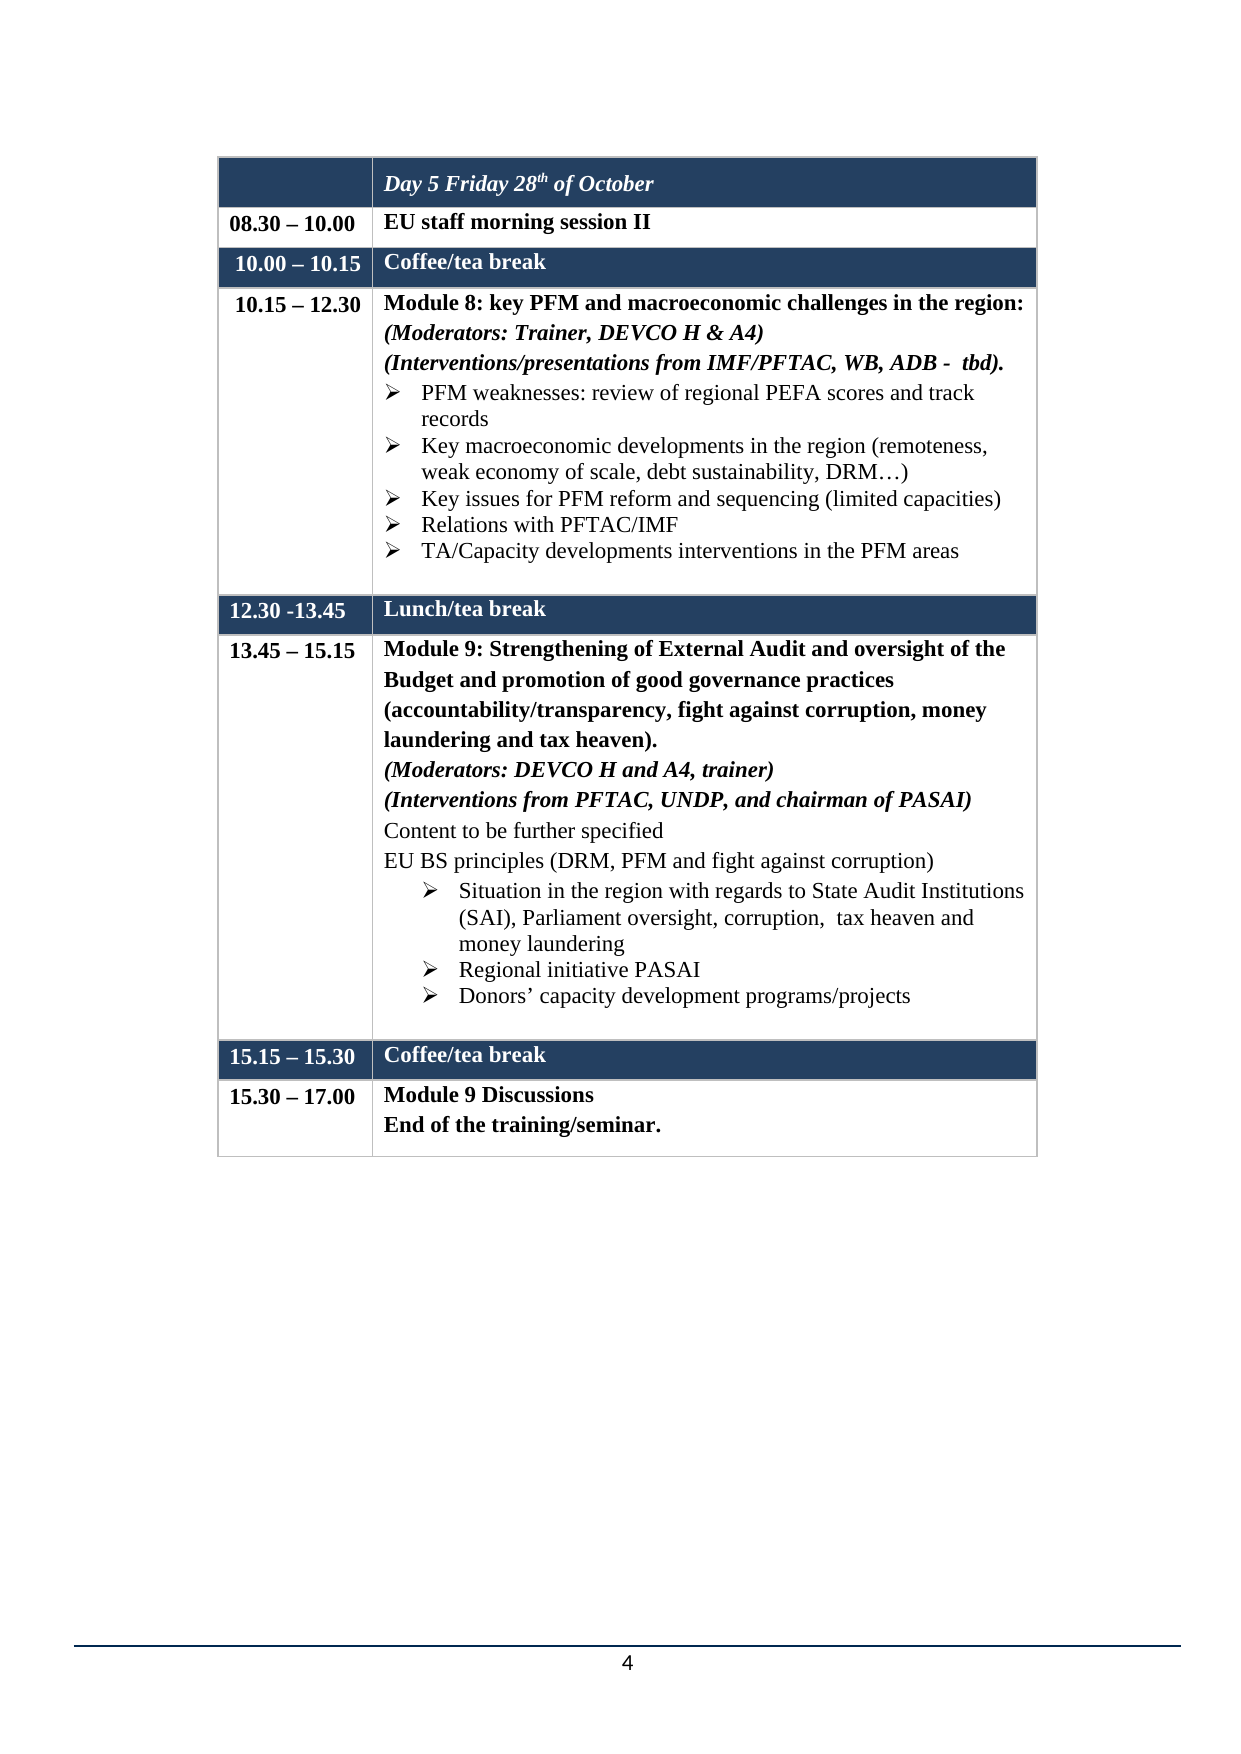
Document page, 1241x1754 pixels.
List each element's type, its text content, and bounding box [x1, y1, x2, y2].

table_cell 15.30 – 17.00 [219, 1081, 372, 1156]
table_cell Coffee/tea break [373, 1041, 1036, 1079]
table_cell Coffee/tea break [373, 248, 1036, 287]
table_cell 15.15 – 15.30 [219, 1041, 372, 1079]
table_cell 08.30 – 10.00 [219, 208, 372, 247]
table_cell Module 9: Strengthening of External Audit and oversight of the Budget and promotion of good governance practices (accountability/transparency, fight against corruption, money laundering and tax heaven). (Moderators: DEVCO H and A4, trainer) (Interventions from PFTAC, UNDP, and chairman of PASAI) Content to be further specified EU BS principles (DRM, PFM and fight against corruption) Situation in the region with regards to State Audit Institutions (SAI), Parliament oversight, corruption, tax heaven and money laundering Regional initiative PASAI Donors’ capacity development programs/projects [373, 636, 1036, 1039]
table_cell 10.00 – 10.15 [219, 248, 372, 287]
table_cell 12.30 -13.45 [219, 596, 372, 634]
table_cell EU staff morning session II [373, 208, 1036, 247]
table_cell 13.45 – 15.15 [219, 636, 372, 1039]
table_cell Module 8: key PFM and macroeconomic challenges in the region: (Moderators: Trainer, DEVCO H & A4) (Interventions/presentations from IMF/PFTAC, WB, ADB - tbd). PFM weaknesses: review of regional PEFA scores and track records Key macroeconomic developments in the region (remoteness, weak economy of scale, debt sustainability, DRM…) Key issues for PFM reform and sequencing (limited capacities) Relations with PFTAC/IMF TA/Capacity developments interventions in the PFM areas [373, 289, 1036, 594]
table_cell Module 9 Discussions End of the training/seminar. [373, 1081, 1036, 1156]
table_header Day 5 Friday 28th of October [373, 158, 1036, 207]
table_cell Lunch/tea break [373, 596, 1036, 634]
table_cell 10.15 – 12.30 [219, 289, 372, 594]
table_header [219, 158, 372, 207]
